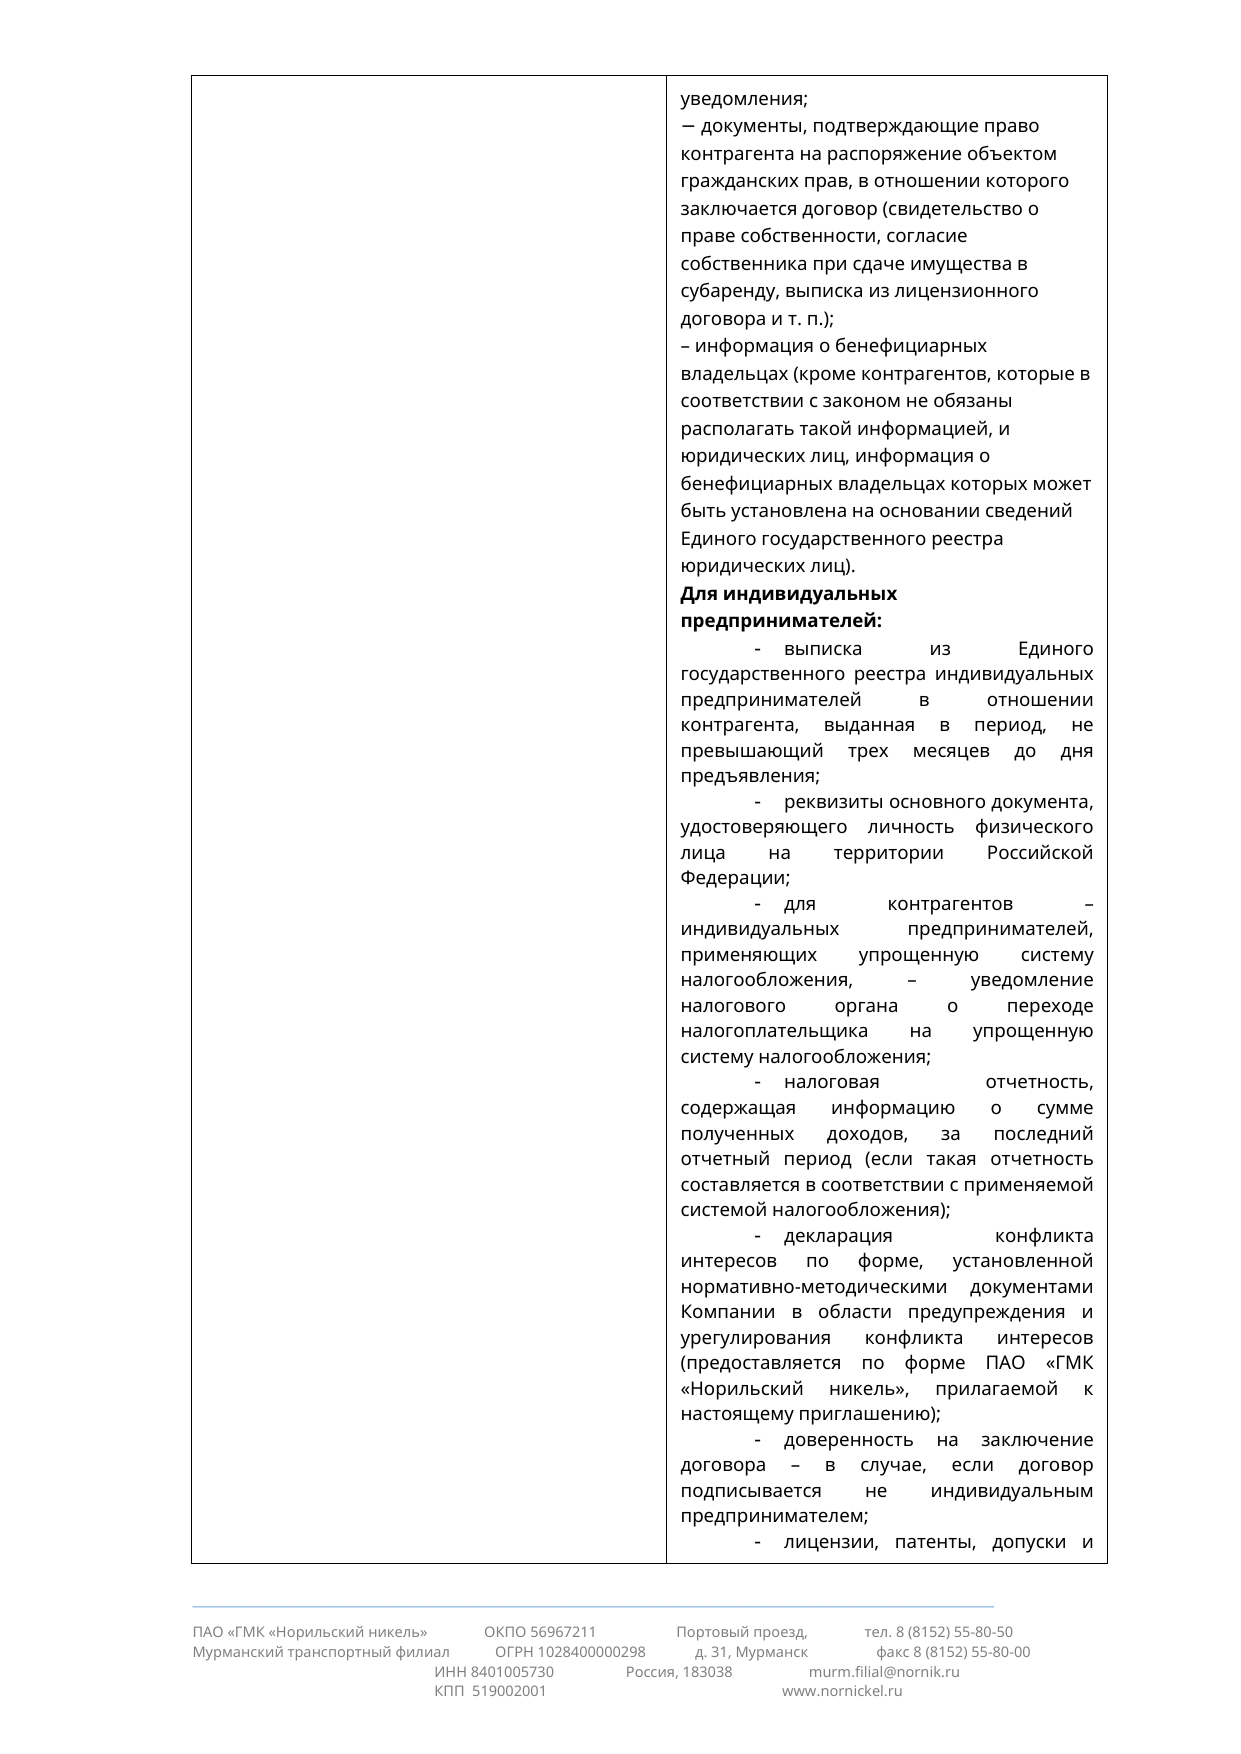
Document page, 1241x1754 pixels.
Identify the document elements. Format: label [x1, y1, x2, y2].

table_cell [667, 76, 1107, 1563]
table_cell [192, 76, 666, 1563]
